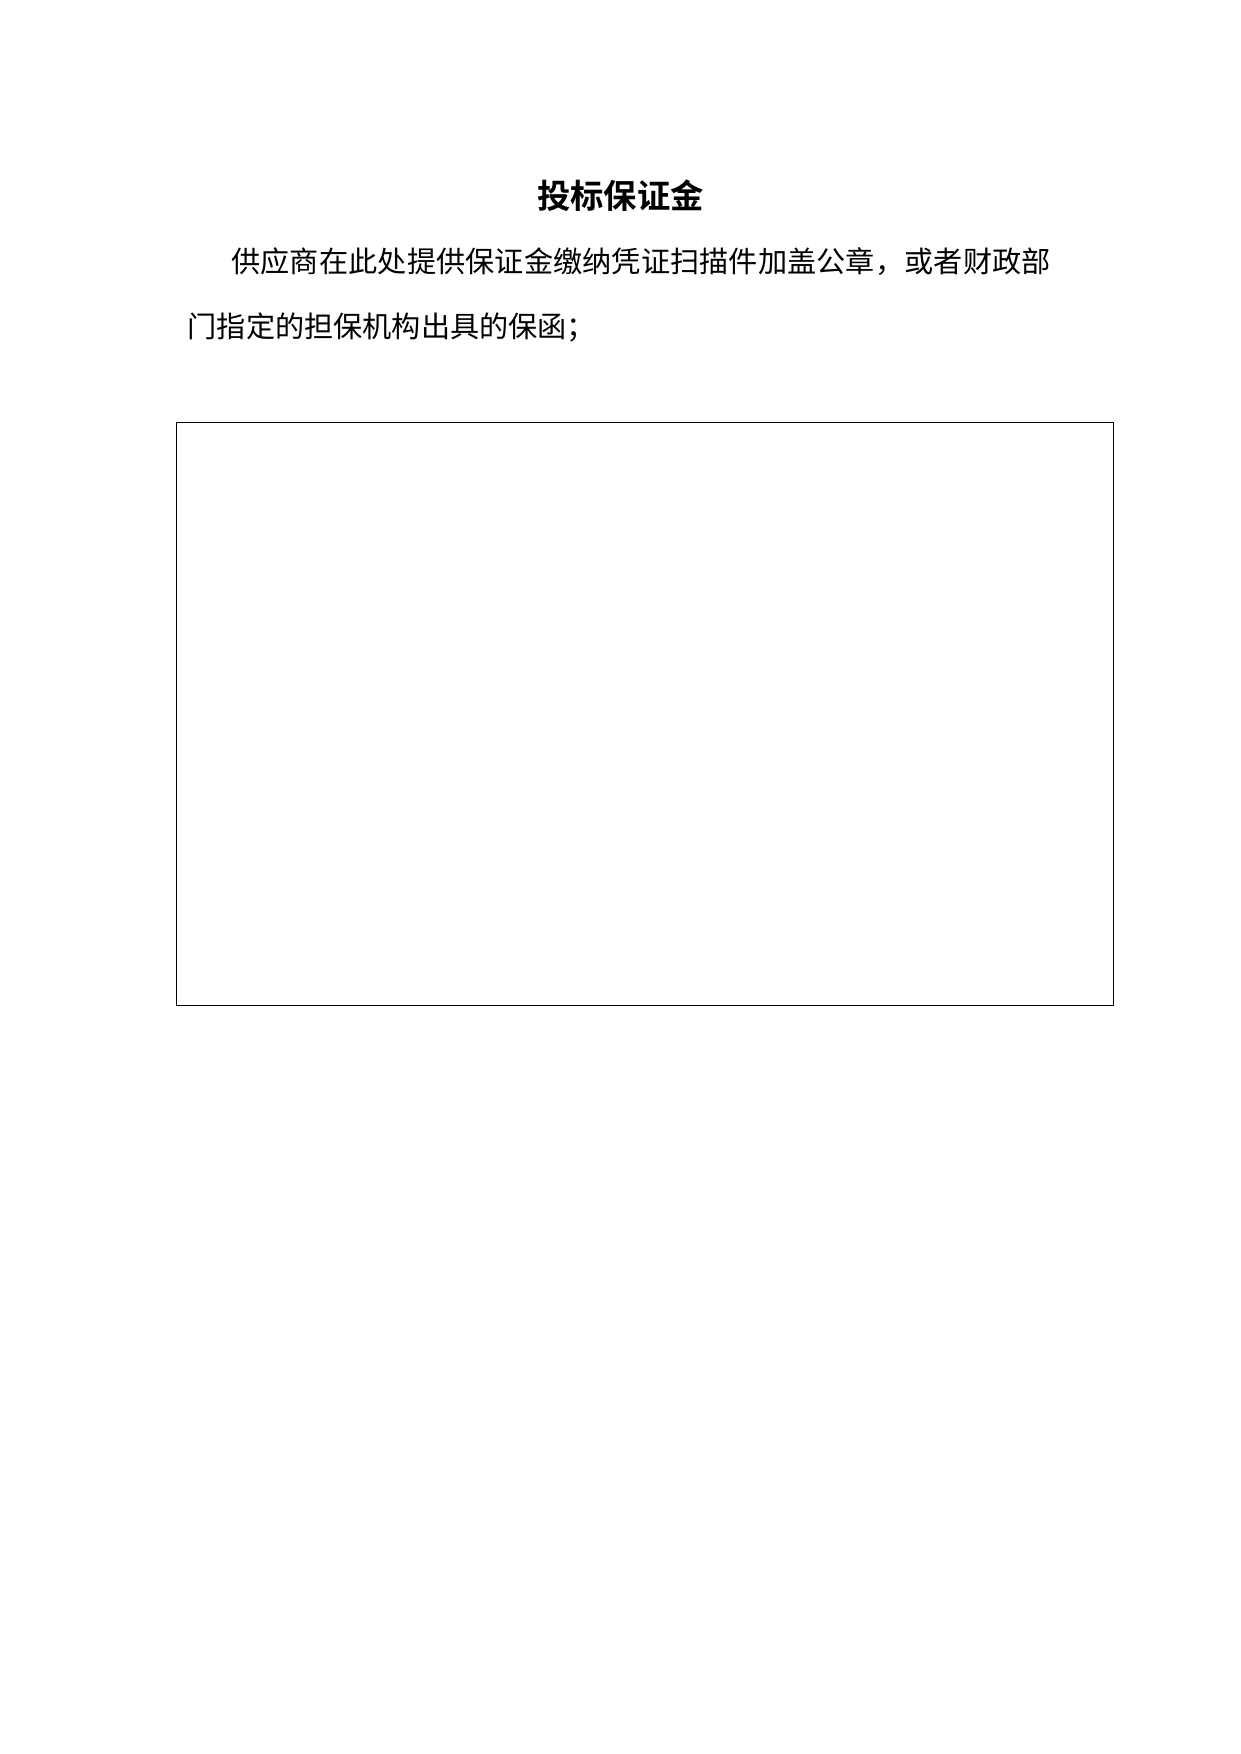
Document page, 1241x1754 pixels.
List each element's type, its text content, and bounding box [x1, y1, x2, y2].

text 供应商在此处提供保证金缴纳凭证扫描件加盖公章，或者财政部门指定的担保机构出具的保函； [187, 227, 1053, 357]
table_header [177, 423, 1113, 1004]
text 投标保证金 [187, 162, 1053, 227]
